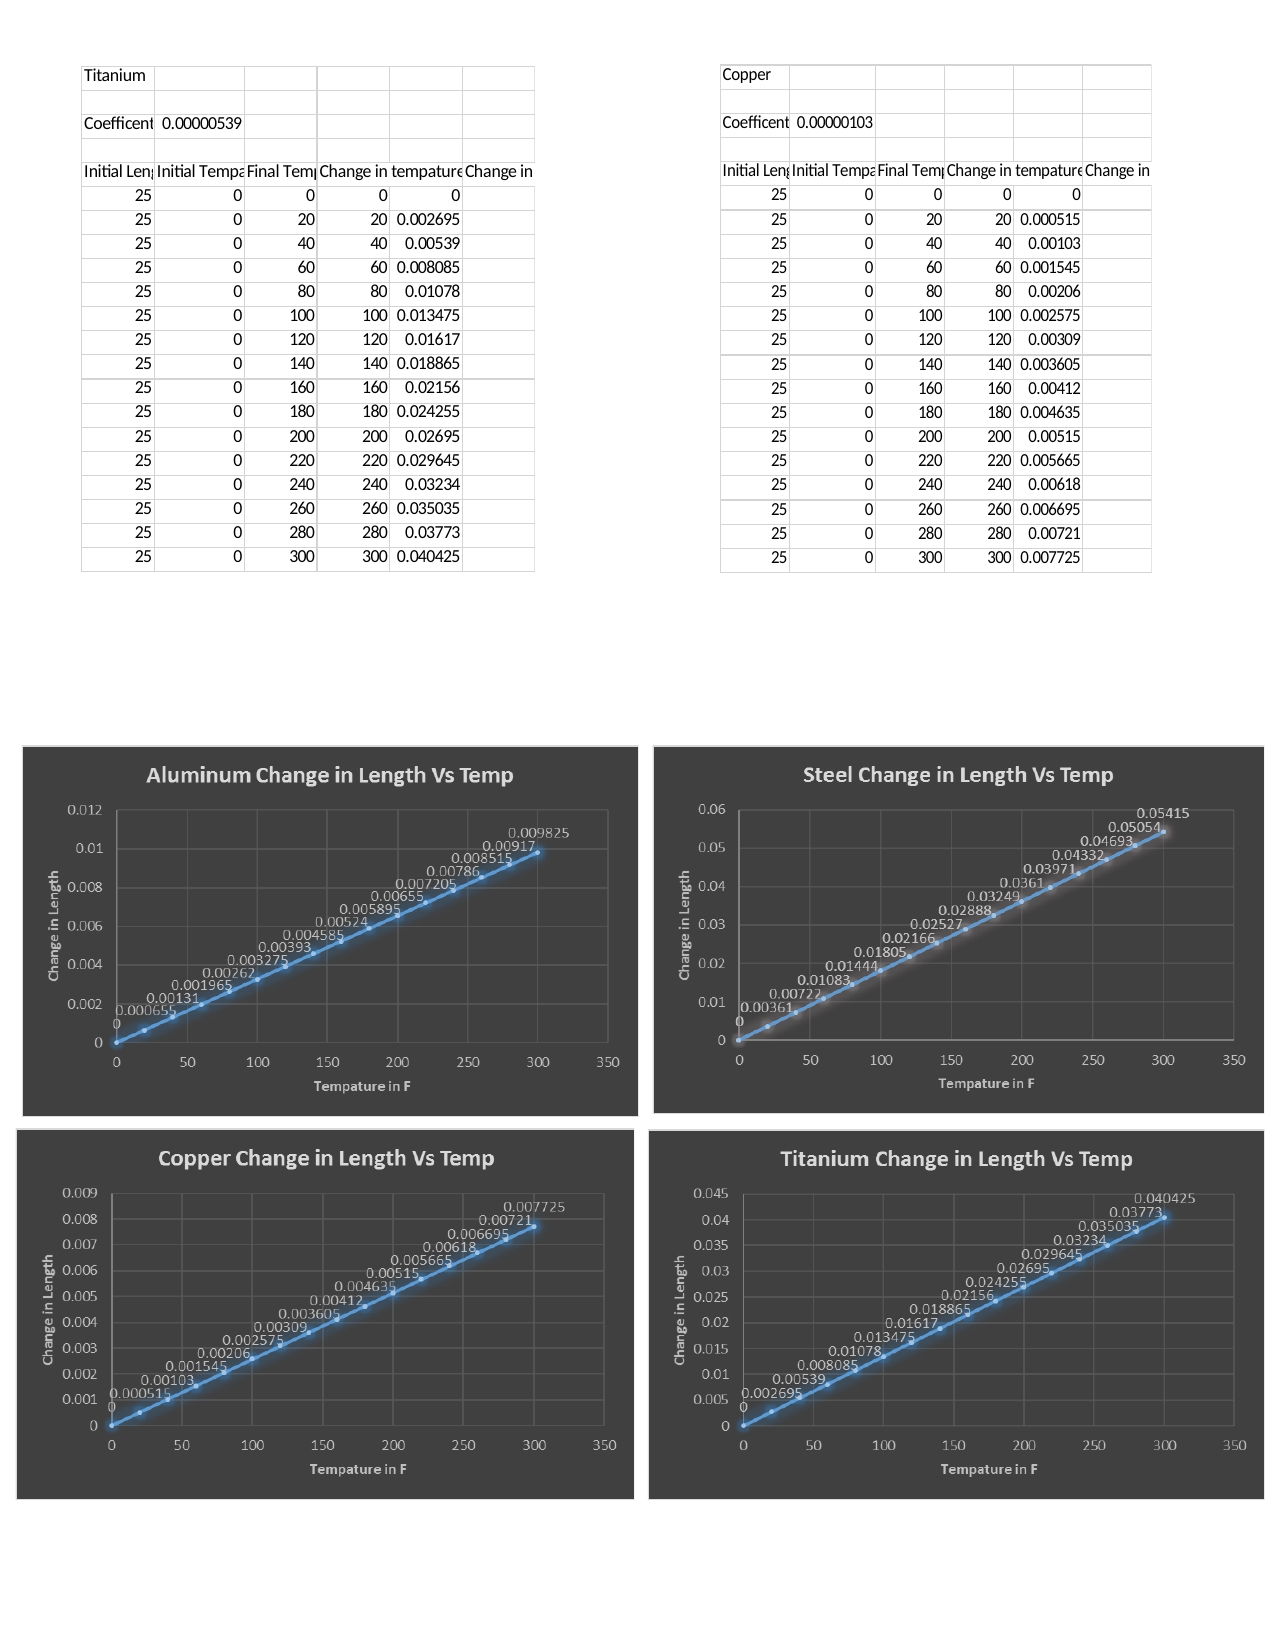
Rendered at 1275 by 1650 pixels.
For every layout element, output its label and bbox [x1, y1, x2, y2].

picture [15, 1128, 635, 1500]
picture [21, 745, 639, 1117]
picture [652, 745, 1265, 1114]
picture [647, 1129, 1265, 1500]
